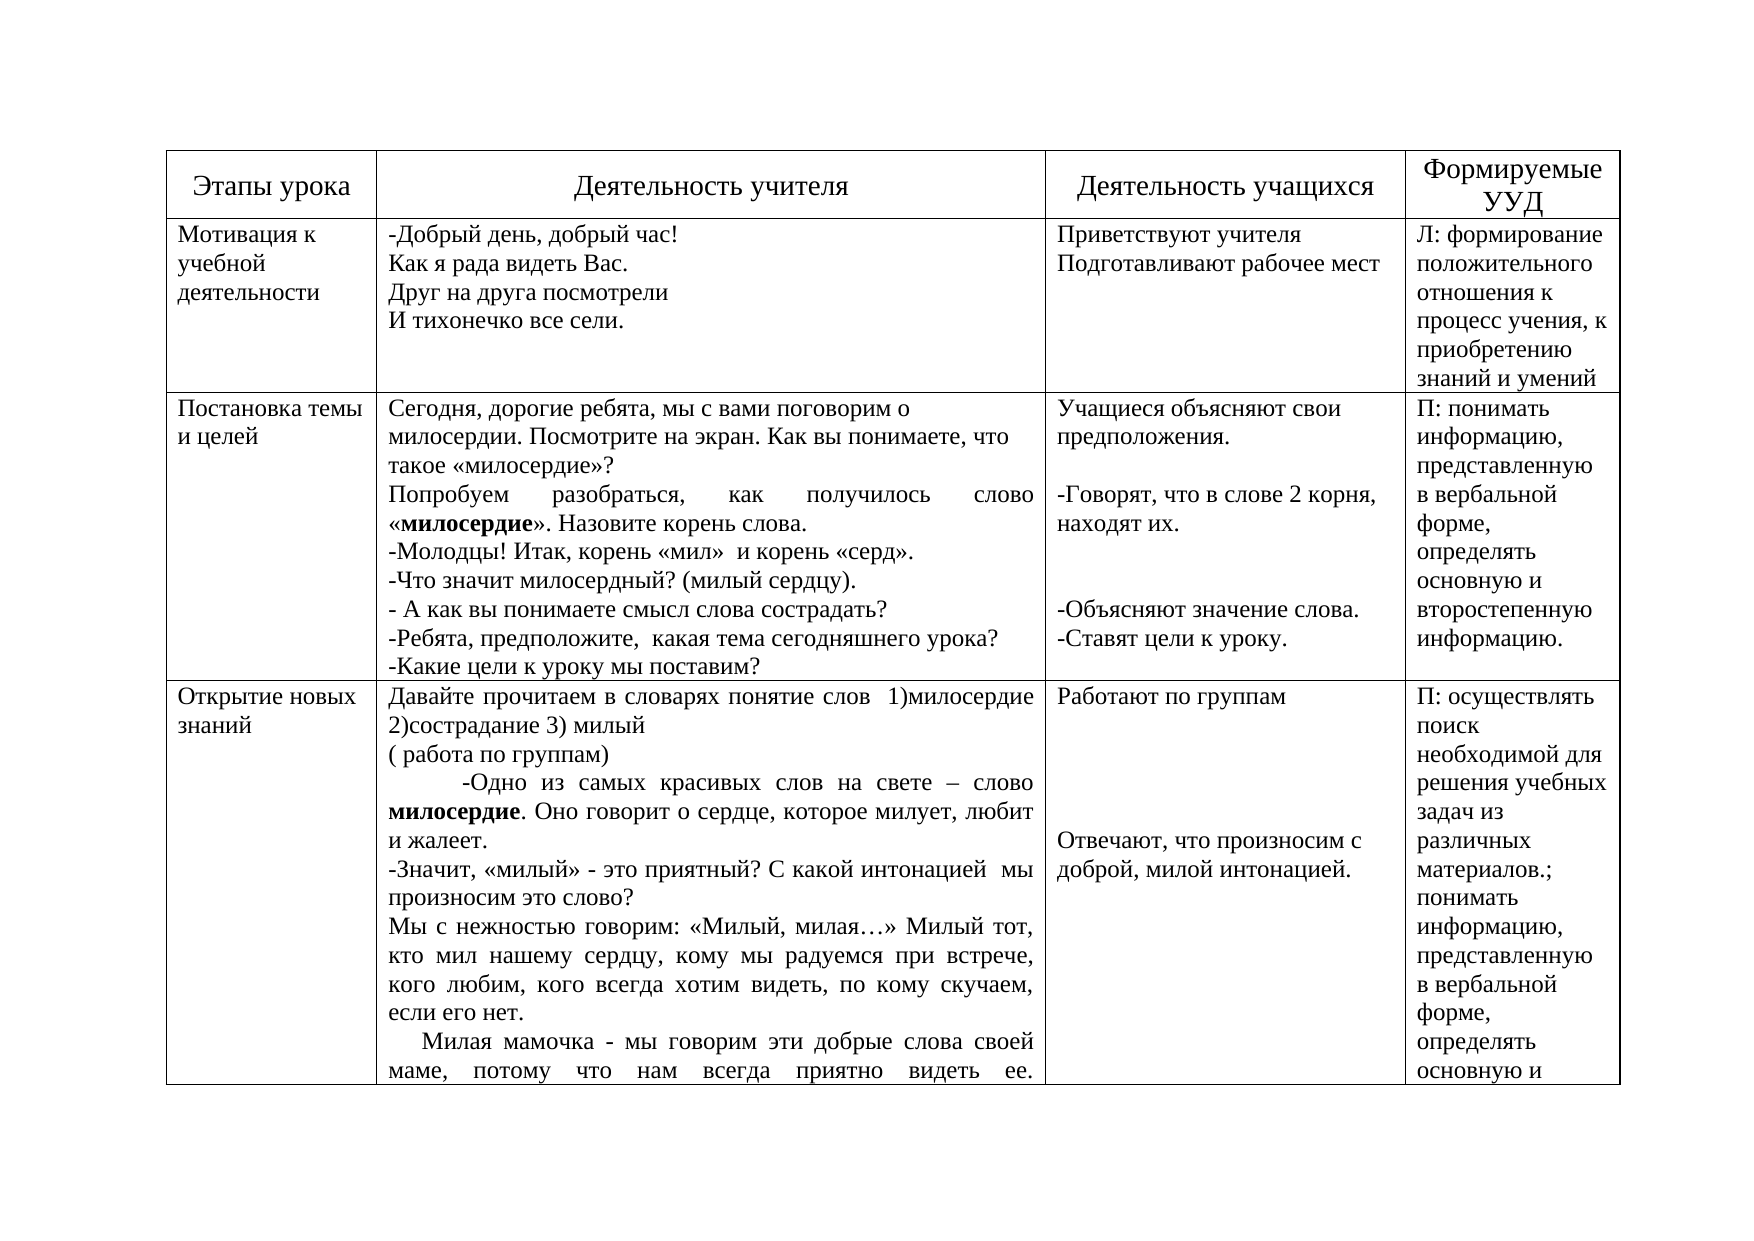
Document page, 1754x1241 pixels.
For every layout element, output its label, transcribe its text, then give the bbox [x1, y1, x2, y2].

table_cell -Добрый день, добрый час! Как я рада видеть Вас. Друг на друга посмотрели И тихонечко все сели. [377, 219, 1045, 392]
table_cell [167, 681, 376, 1084]
table_cell Сегодня, дорогие ребята, мы с вами поговорим о милосердии. Посмотрите на экран. Как вы понимаете, что такое «милосердие»? Попробуем разобраться, как получилось слово «милосердие». Назовите корень слова. -Молодцы! Итак, корень «мил» и корень «серд». -Что значит милосердный? (милый сердцу). - А как вы понимаете смысл слова сострадать? -Ребята, предположите, какая тема сегодняшнего урока? -Какие цели к уроку мы поставим? [377, 393, 1045, 680]
table_cell Мотивация к учебной деятельности [167, 219, 376, 392]
table_cell Л: формирование положительного отношения к процесс учения, к приобретению знаний и умений [1406, 219, 1619, 392]
table_header Формируемые УУД [1406, 151, 1619, 218]
table_header Деятельность учителя [377, 151, 1045, 218]
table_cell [1046, 681, 1405, 1084]
table_header Этапы урока [167, 151, 376, 218]
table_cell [377, 681, 1045, 1084]
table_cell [1406, 681, 1619, 1084]
table_cell Приветствуют учителя Подготавливают рабочее мест [1046, 219, 1405, 392]
table_cell П: понимать информацию, представленную в вербальной форме, определять основную и второстепенную информацию. [1406, 393, 1619, 680]
table_cell Учащиеся объясняют свои предположения. -Говорят, что в слове 2 корня, находят их. -Объясняют значение слова. -Ставят цели к уроку. [1046, 393, 1405, 680]
table_header Деятельность учащихся [1046, 151, 1405, 218]
table_cell Постановка темы и целей [167, 393, 376, 680]
